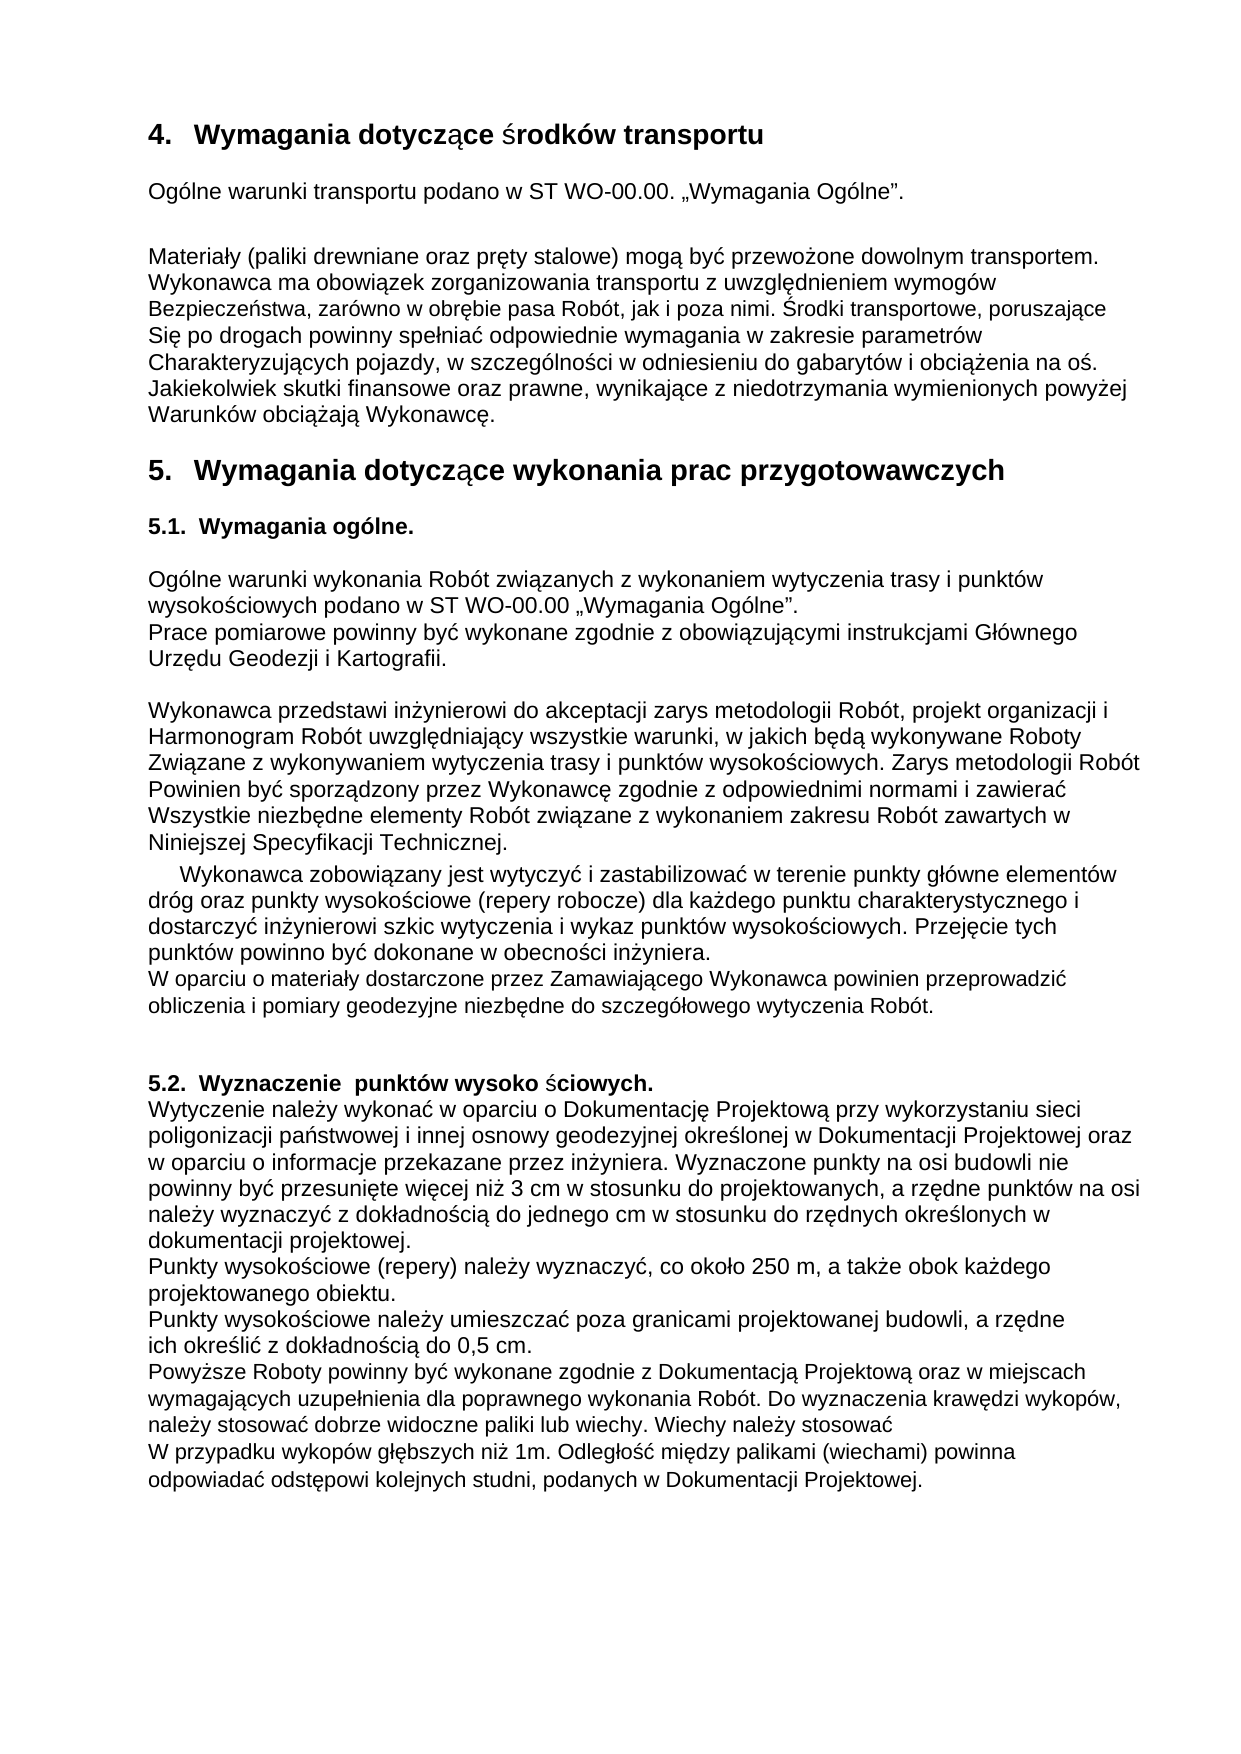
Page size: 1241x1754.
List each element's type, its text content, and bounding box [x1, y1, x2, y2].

text Punkty wysokościowe należy umieszczać poza granicami projektowanej budowli, a rzędne ich określić z dokładnością do 0,5 cm. [148, 1306, 1101, 1358]
text Wykonawca ma obowiązek zorganizowania transportu z uwzględnieniem wymogów [148, 269, 1151, 296]
text Prace pomiarowe powinny być wykonane zgodnie z obowiązującymi instrukcjami Głównego Urzędu Geodezji i Kartografii. [148, 619, 1084, 672]
text Wykonawca przedstawi inżynierowi do akceptacji zarys metodologii Robót, projekt organizacji i [148, 697, 1151, 723]
text 4. Wymagania dotyczące środków transportu [148, 117, 1151, 150]
text Jakiekolwiek skutki finansowe oraz prawne, wynikające z niedotrzymania wymienionych powyżej [148, 375, 1151, 401]
text 5.2. Wyznaczenie punktów wysoko ściowych. [148, 1070, 1151, 1097]
text Wszystkie niezbędne elementy Robót związane z wykonaniem zakresu Robót zawartych w [148, 802, 1151, 828]
text Charakteryzujących pojazdy, w szczególności w odniesieniu do gabarytów i obciążenia na oś. [148, 348, 1151, 375]
text Wytyczenie należy wykonać w oparciu o Dokumentację Projektową przy wykorzystaniu sieci poligonizacji państwowej i innej osnowy geodezyjnej określonej w Dokumentacji Projektowej oraz w oparciu o informacje przekazane przez inżyniera. Wyznaczone punkty na osi budowli nie powinny być przesunięte więcej niż 3 cm w stosunku do projektowanych, a rzędne punktów na osi należy wyznaczyć z dokładnością do jednego cm w stosunku do rzędnych określonych w dokumentacji projektowej. [148, 1097, 1144, 1253]
text Materiały (paliki drewniane oraz pręty stalowe) mogą być przewożone dowolnym transportem. [148, 243, 1151, 269]
text Wykonawca zobowiązany jest wytyczyć i zastabilizować w terenie punkty główne elementów dróg oraz punkty wysokościowe (repery robocze) dla każdego punktu charakterystycznego i dostarczyć inżynierowi szkic wytyczenia i wykaz punktów wysokościowych. Przejęcie tych punktów powinno być dokonane w obecności inżyniera. [148, 861, 1128, 966]
text Ogólne warunki transportu podano w ST WO-00.00. „Wymagania Ogólne”. [148, 178, 1151, 204]
text 5.1. Wymagania ogólne. [148, 513, 1151, 539]
text Bezpieczeństwa, zarówno w obrębie pasa Robót, jak i poza nimi. Środki transportowe, poruszające [148, 296, 1151, 321]
text Powyższe Roboty powinny być wykonane zgodnie z Dokumentacją Projektową oraz w miejscach wymagających uzupełnienia dla poprawnego wykonania Robót. Do wyznaczenia krawędzi wykopów, należy stosować dobrze widoczne paliki lub wiechy. Wiechy należy stosować [148, 1358, 1132, 1437]
text Niniejszej Specyfikacji Technicznej. [148, 828, 1151, 855]
text Warunków obciążają Wykonawcę. [148, 401, 1151, 428]
text W przypadku wykopów głębszych niż 1m. Odległość między palikami (wiechami) powinna odpowiadać odstępowi kolejnych studni, podanych w Dokumentacji Projektowej. [148, 1439, 1051, 1492]
text Ogólne warunki wykonania Robót związanych z wykonaniem wytyczenia trasy i punktów wysokościowych podano w ST WO-00.00 „Wymagania Ogólne”. [148, 567, 1048, 619]
text Związane z wykonywaniem wytyczenia trasy i punktów wysokościowych. Zarys metodologii Robót [148, 749, 1151, 776]
text Powinien być sporządzony przez Wykonawcę zgodnie z odpowiednimi normami i zawierać [148, 776, 1151, 802]
text 5. Wymagania dotyczące wykonania prac przygotowawczych [148, 453, 1151, 486]
text Się po drogach powinny spełniać odpowiednie wymagania w zakresie parametrów [148, 322, 1151, 348]
text Harmonogram Robót uwzględniający wszystkie warunki, w jakich będą wykonywane Roboty [148, 723, 1151, 749]
text Punkty wysokościowe (repery) należy wyznaczyć, co około 250 m, a także obok każdego projektowanego obiektu. [148, 1253, 1053, 1306]
text W oparciu o materiały dostarczone przez Zamawiającego Wykonawca powinien przeprowadzić obliczenia i pomiary geodezyjne niezbędne do szczegółowego wytyczenia Robót. [148, 966, 1111, 1018]
